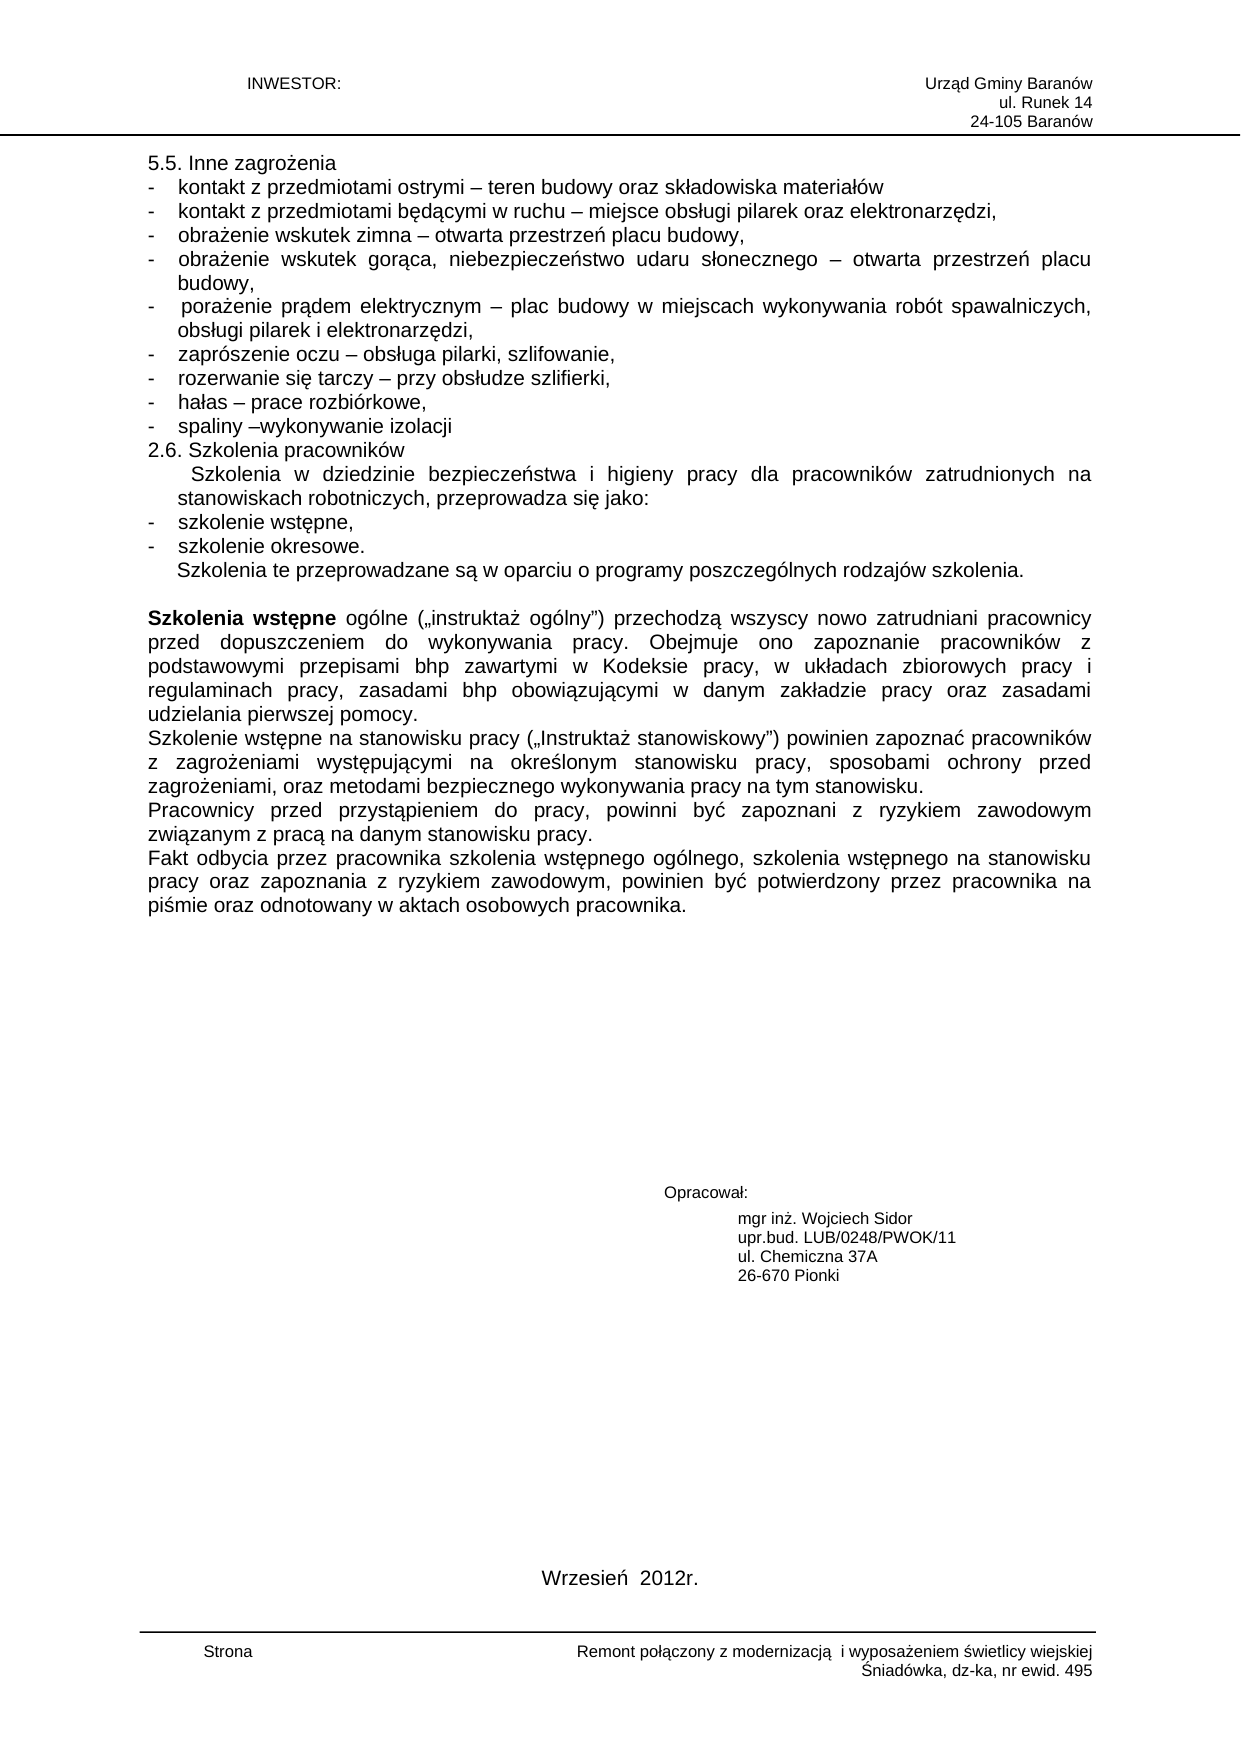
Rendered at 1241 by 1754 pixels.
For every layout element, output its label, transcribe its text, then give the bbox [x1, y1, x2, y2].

text - obrażenie wskutek zimna – otwarta przestrzeń placu budowy, [148, 222, 1092, 246]
text Szkolenia w dziedzinie bezpieczeństwa i higieny pracy dla pracowników zatrudnionych na stanowiskach robotniczych, przeprowadza się jako: [177, 462, 1092, 510]
text - hałas – prace rozbiórkowe, [148, 390, 1092, 414]
text - zaprószenie oczu – obsługa pilarki, szlifowanie, [148, 342, 1092, 366]
text upr.bud. LUB/0248/PWOK/11 [148, 1228, 1092, 1247]
text 26-670 Pionki [148, 1266, 1092, 1285]
text Wrzesień 2012r. [148, 1566, 1092, 1590]
text - spaliny –wykonywanie izolacji [148, 414, 1092, 438]
text Szkolenia wstępne ogólne („instruktaż ogólny”) przechodzą wszyscy nowo zatrudniani pracownicy przed dopuszczeniem do wykonywania pracy. Obejmuje ono zapoznanie pracowników z podstawowymi przepisami bhp zawartymi w Kodeksie pracy, w układach zbiorowych pracy i regulaminach pracy, zasadami bhp obowiązującymi w danym zakładzie pracy oraz zasadami udzielania pierwszej pomocy. [148, 606, 1092, 726]
text - szkolenie wstępne, [148, 510, 1092, 534]
text Fakt odbycia przez pracownika szkolenia wstępnego ogólnego, szkolenia wstępnego na stanowisku pracy oraz zapoznania z ryzykiem zawodowym, powinien być potwierdzony przez pracownika na piśmie oraz odnotowany w aktach osobowych pracownika. [148, 845, 1092, 917]
text - rozerwanie się tarczy – przy obsłudze szlifierki, [148, 366, 1092, 390]
text Szkolenia te przeprowadzane są w oparciu o programy poszczególnych rodzajów szkolenia. [148, 558, 1092, 582]
text - kontakt z przedmiotami będącymi w ruchu – miejsce obsługi pilarek oraz elektronarzędzi, [148, 198, 1092, 222]
text 5.5. Inne zagrożenia [148, 151, 1092, 174]
text Szkolenie wstępne na stanowisku pracy („Instruktaż stanowiskowy”) powinien zapoznać pracowników z zagrożeniami występującymi na określonym stanowisku pracy, sposobami ochrony przed zagrożeniami, oraz metodami bezpiecznego wykonywania pracy na tym stanowisku. [148, 726, 1092, 797]
text Pracownicy przed przystąpieniem do pracy, powinni być zapoznani z ryzykiem zawodowym związanym z pracą na danym stanowisku pracy. [148, 797, 1092, 845]
text ul. Chemiczna 37A [148, 1247, 1092, 1266]
text - obrażenie wskutek gorąca, niebezpieczeństwo udaru słonecznego – otwarta przestrzeń placu budowy, [148, 246, 1092, 294]
text Opracował: [148, 1183, 1092, 1202]
subtitle mgr inż. Wojciech Sidor [148, 1209, 1092, 1228]
text 2.6. Szkolenia pracowników [148, 438, 1092, 462]
text - kontakt z przedmiotami ostrymi – teren budowy oraz składowiska materiałów [148, 174, 1092, 198]
text - porażenie prądem elektrycznym – plac budowy w miejscach wykonywania robót spawalniczych, obsługi pilarek i elektronarzędzi, [148, 294, 1092, 342]
text - szkolenie okresowe. [148, 534, 1092, 558]
